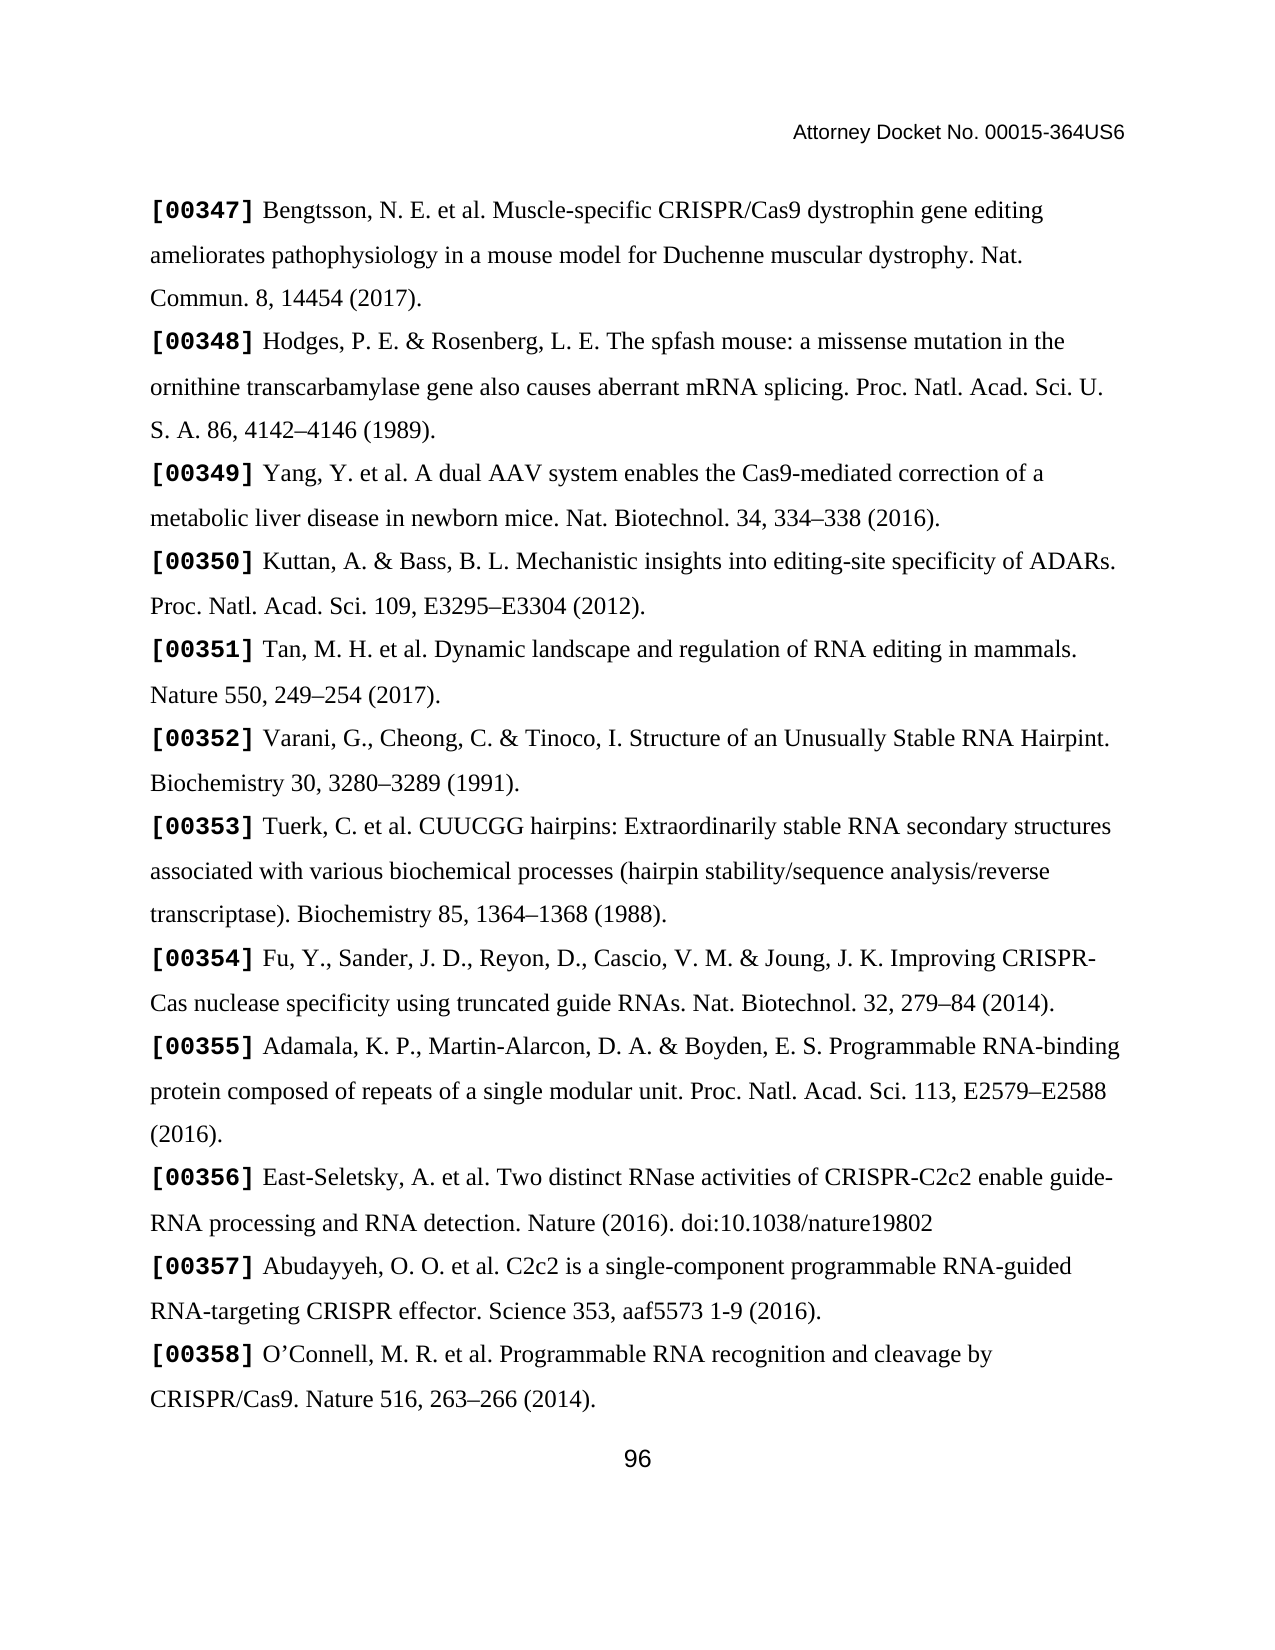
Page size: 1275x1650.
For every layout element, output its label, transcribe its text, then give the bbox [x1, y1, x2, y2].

text Bengtsson, N. E. et al. Muscle-specific CRISPR/Cas9 dystrophin gene editing ameliorates pathophysiology in a mouse model for Duchenne muscular dystrophy. Nat. Commun. 8, 14454 (2017). [150, 195, 1125, 312]
text Abudayyeh, O. O. et al. C2c2 is a single-component programmable RNA-guided RNA-targeting CRISPR effector. Science 353, aaf5573 1-9 (2016). [150, 1251, 1125, 1325]
text Adamala, K. P., Martin-Alarcon, D. A. & Boyden, E. S. Programmable RNA-binding protein composed of repeats of a single modular unit. Proc. Natl. Acad. Sci. 113, E2579–E2588 (2016). [150, 1031, 1125, 1148]
text Kuttan, A. & Bass, B. L. Mechanistic insights into editing-site specificity of ADARs. Proc. Natl. Acad. Sci. 109, E3295–E3304 (2012). [150, 546, 1125, 620]
text Tuerk, C. et al. CUUCGG hairpins: Extraordinarily stable RNA secondary structures associated with various biochemical processes (hairpin stability/sequence analysis/reverse transcriptase). Biochemistry 85, 1364–1368 (1988). [150, 811, 1125, 928]
text East-Seletsky, A. et al. Two distinct RNase activities of CRISPR-C2c2 enable guide-RNA processing and RNA detection. Nature (2016). doi:10.1038/nature19802 [150, 1162, 1125, 1236]
text Tan, M. H. et al. Dynamic landscape and regulation of RNA editing in mammals. Nature 550, 249–254 (2017). [150, 634, 1125, 708]
text O’Connell, M. R. et al. Programmable RNA recognition and cleavage by CRISPR/Cas9. Nature 516, 263–266 (2014). [150, 1339, 1125, 1413]
text Hodges, P. E. & Rosenberg, L. E. The spfash mouse: a missense mutation in the ornithine transcarbamylase gene also causes aberrant mRNA splicing. Proc. Natl. Acad. Sci. U. S. A. 86, 4142–4146 (1989). [150, 326, 1125, 443]
text Yang, Y. et al. A dual AAV system enables the Cas9-mediated correction of a metabolic liver disease in newborn mice. Nat. Biotechnol. 34, 334–338 (2016). [150, 458, 1125, 532]
text Varani, G., Cheong, C. & Tinoco, I. Structure of an Unusually Stable RNA Hairpint. Biochemistry 30, 3280–3289 (1991). [150, 723, 1125, 797]
text Fu, Y., Sander, J. D., Reyon, D., Cascio, V. M. & Joung, J. K. Improving CRISPR-Cas nuclease specificity using truncated guide RNAs. Nat. Biotechnol. 32, 279–84 (2014). [150, 943, 1125, 1017]
